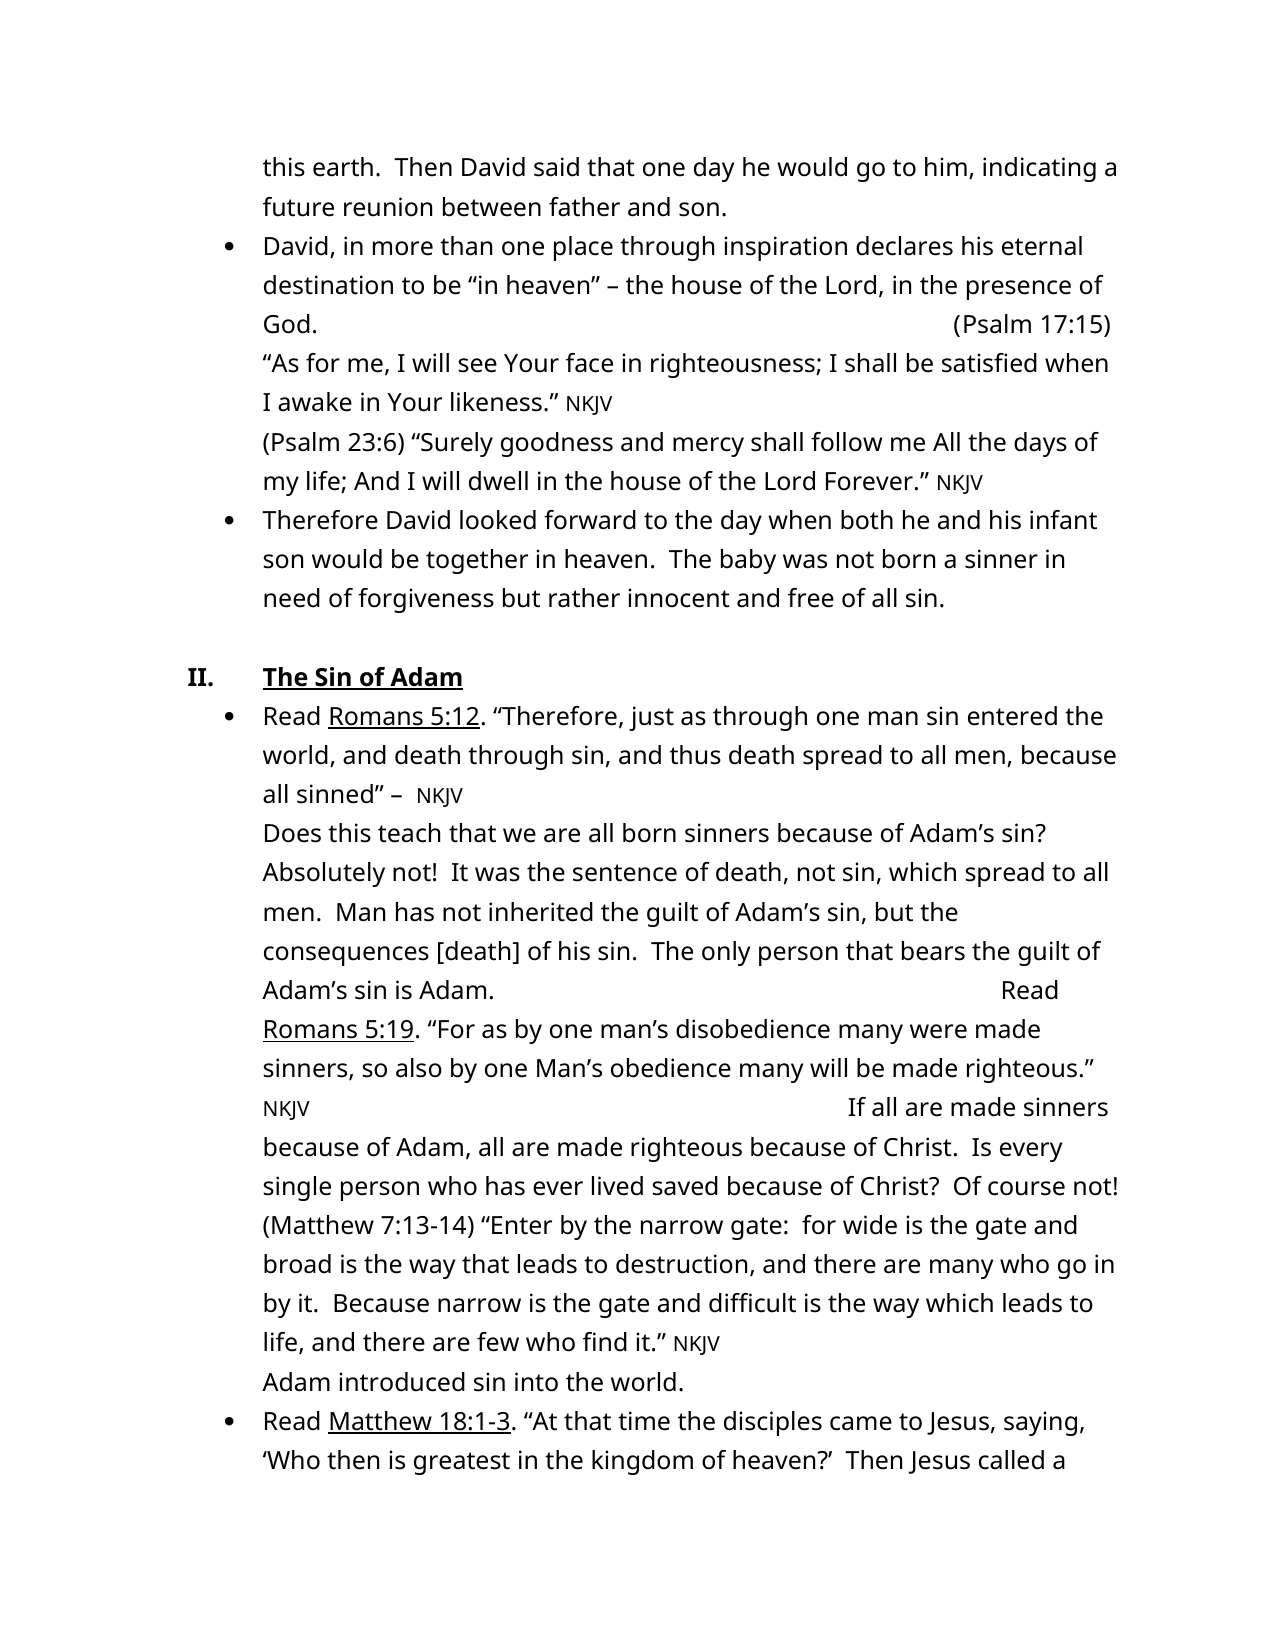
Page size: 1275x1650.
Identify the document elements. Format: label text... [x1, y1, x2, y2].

list The Sin of Adam [187, 659, 1125, 693]
list David, in more than one place through inspiration declares his eternal destination to be “in heaven” – the house of the Lord, in the presence of God. (Psalm 17:15) “As for me, I will see Your face in righteousness; I shall be satisfied when I awake in Your likeness.” NKJV (Psalm 23:6) “Surely goodness and mercy shall follow me All the days of my life; And I will dwell in the house of the Lord Forever.” NKJV [225, 228, 1125, 497]
list Read Romans 5:12. “Therefore, just as through one man sin entered the world, and death through sin, and thus death spread to all men, because all sinned” – NKJV Does this teach that we are all born sinners because of Adam’s sin? Absolutely not! It was the sentence of death, not sin, which spread to all men. Man has not inherited the guilt of Adam’s sin, but the consequences [death] of his sin. The only person that bears the guilt of Adam’s sin is Adam. Read Romans 5:19. “For as by one man’s disobedience many were made sinners, so also by one Man’s obedience many will be made righteous.” NKJV If all are made sinners because of Adam, all are made righteous because of Christ. Is every single person who has ever lived saved because of Christ? Of course not! (Matthew 7:13-14) “Enter by the narrow gate: for wide is the gate and broad is the way that leads to destruction, and there are many who go in by it. Because narrow is the gate and difficult is the way which leads to life, and there are few who find it.” NKJV Adam introduced sin into the world. [225, 698, 1125, 1398]
list Therefore David looked forward to the day when both he and his infant son would be together in heaven. The baby was not born a sinner in need of forgiveness but rather innocent and free of all sin. [225, 502, 1125, 615]
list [225, 150, 1125, 223]
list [225, 1403, 1125, 1477]
